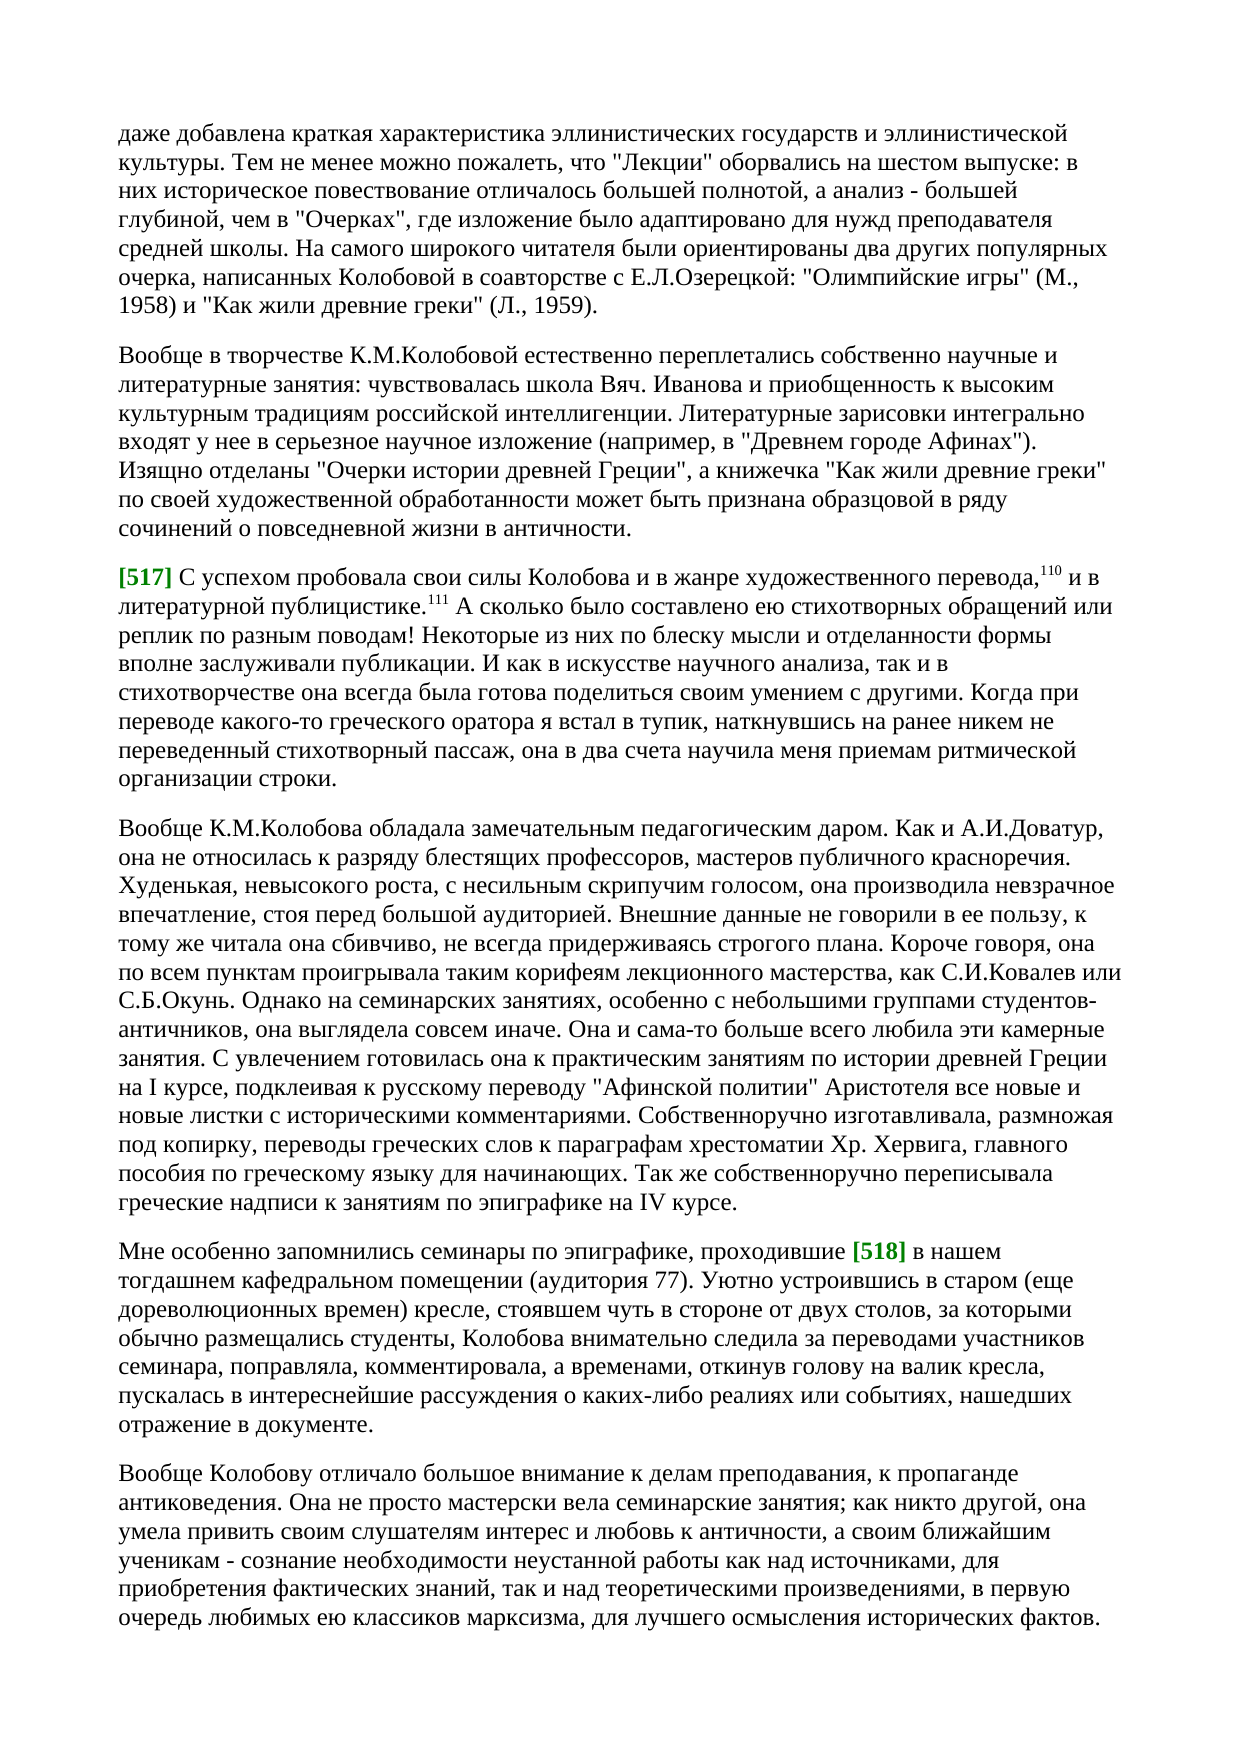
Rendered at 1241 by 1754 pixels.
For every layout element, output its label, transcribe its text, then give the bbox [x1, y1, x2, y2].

text Вообще К.М.Колобова обладала замечательным педагогическим даром. Как и А.И.Доватур, она не относилась к разряду блестящих профессоров, мастеров публичного красноречия. Худенькая, невысокого роста, с несильным скрипучим голосом, она производила невзрачное впечатление, стоя перед большой аудиторией. Внешние данные не говорили в ее пользу, к тому же читала она сбивчиво, не всегда придерживаясь строгого плана. Короче говоря, она по всем пунктам проигрывала таким корифеям лекционного мастерства, как С.И.Ковалев или С.Б.Окунь. Однако на семинарских занятиях, особенно с небольшими группами студентов-античников, она выглядела совсем иначе. Она и сама-то больше всего любила эти камерные занятия. С увлечением готовилась она к практическим занятиям по истории древней Греции на I курсе, подклеивая к русскому переводу "Афинской политии" Аристотеля все новые и новые листки с историческими комментариями. Собственноручно изготавливала, размножая под копирку, переводы греческих слов к параграфам хрестоматии Хр. Хервига, главного пособия по греческому языку для начинающих. Так же собственноручно переписывала греческие надписи к занятиям по эпиграфике на IV курсе. [118, 813, 1122, 1216]
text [118, 118, 1122, 319]
text Мне особенно запомнились семинары по эпиграфике, проходившие [518] в нашем тогдашнем кафедральном помещении (аудитория 77). Уютно устроившись в старом (еще дореволюционных времен) кресле, стоявшем чуть в стороне от двух столов, за которыми обычно размещались студенты, Колобова внимательно следила за переводами участников семинара, поправляла, комментировала, а временами, откинув голову на валик кресла, пускалась в интереснейшие рассуждения о каких-либо реалиях или событиях, нашедших отражение в документе. [118, 1236, 1122, 1438]
text Вообще в творчестве К.М.Колобовой естественно переплетались собственно научные и литературные занятия: чувствовалась школа Вяч. Иванова и приобщенность к высоким культурным традициям российской интеллигенции. Литературные зарисовки интегрально входят у нее в серьезное научное изложение (например, в "Древнем городе Афинах"). Изящно отделаны "Очерки истории древней Греции", а книжечка "Как жили древние греки" по своей художественной обработанности может быть признана образцовой в ряду сочинений о повседневной жизни в античности. [118, 340, 1122, 541]
text [517] С успехом пробовала свои силы Колобова и в жанре художественного перевода,110 и в литературной публицистике.111 А сколько было составлено ею стихотворных обращений или реплик по разным поводам! Некоторые из них по блеску мысли и отделанности формы вполне заслуживали публикации. И как в искусстве научного анализа, так и в стихотворчестве она всегда была готова поделиться своим умением с другими. Когда при переводе какого-то греческого оратора я встал в тупик, наткнувшись на ранее никем не переведенный стихотворный пассаж, она в два счета научила меня приемам ритмической организации строки. [118, 562, 1122, 792]
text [118, 1458, 1122, 1631]
